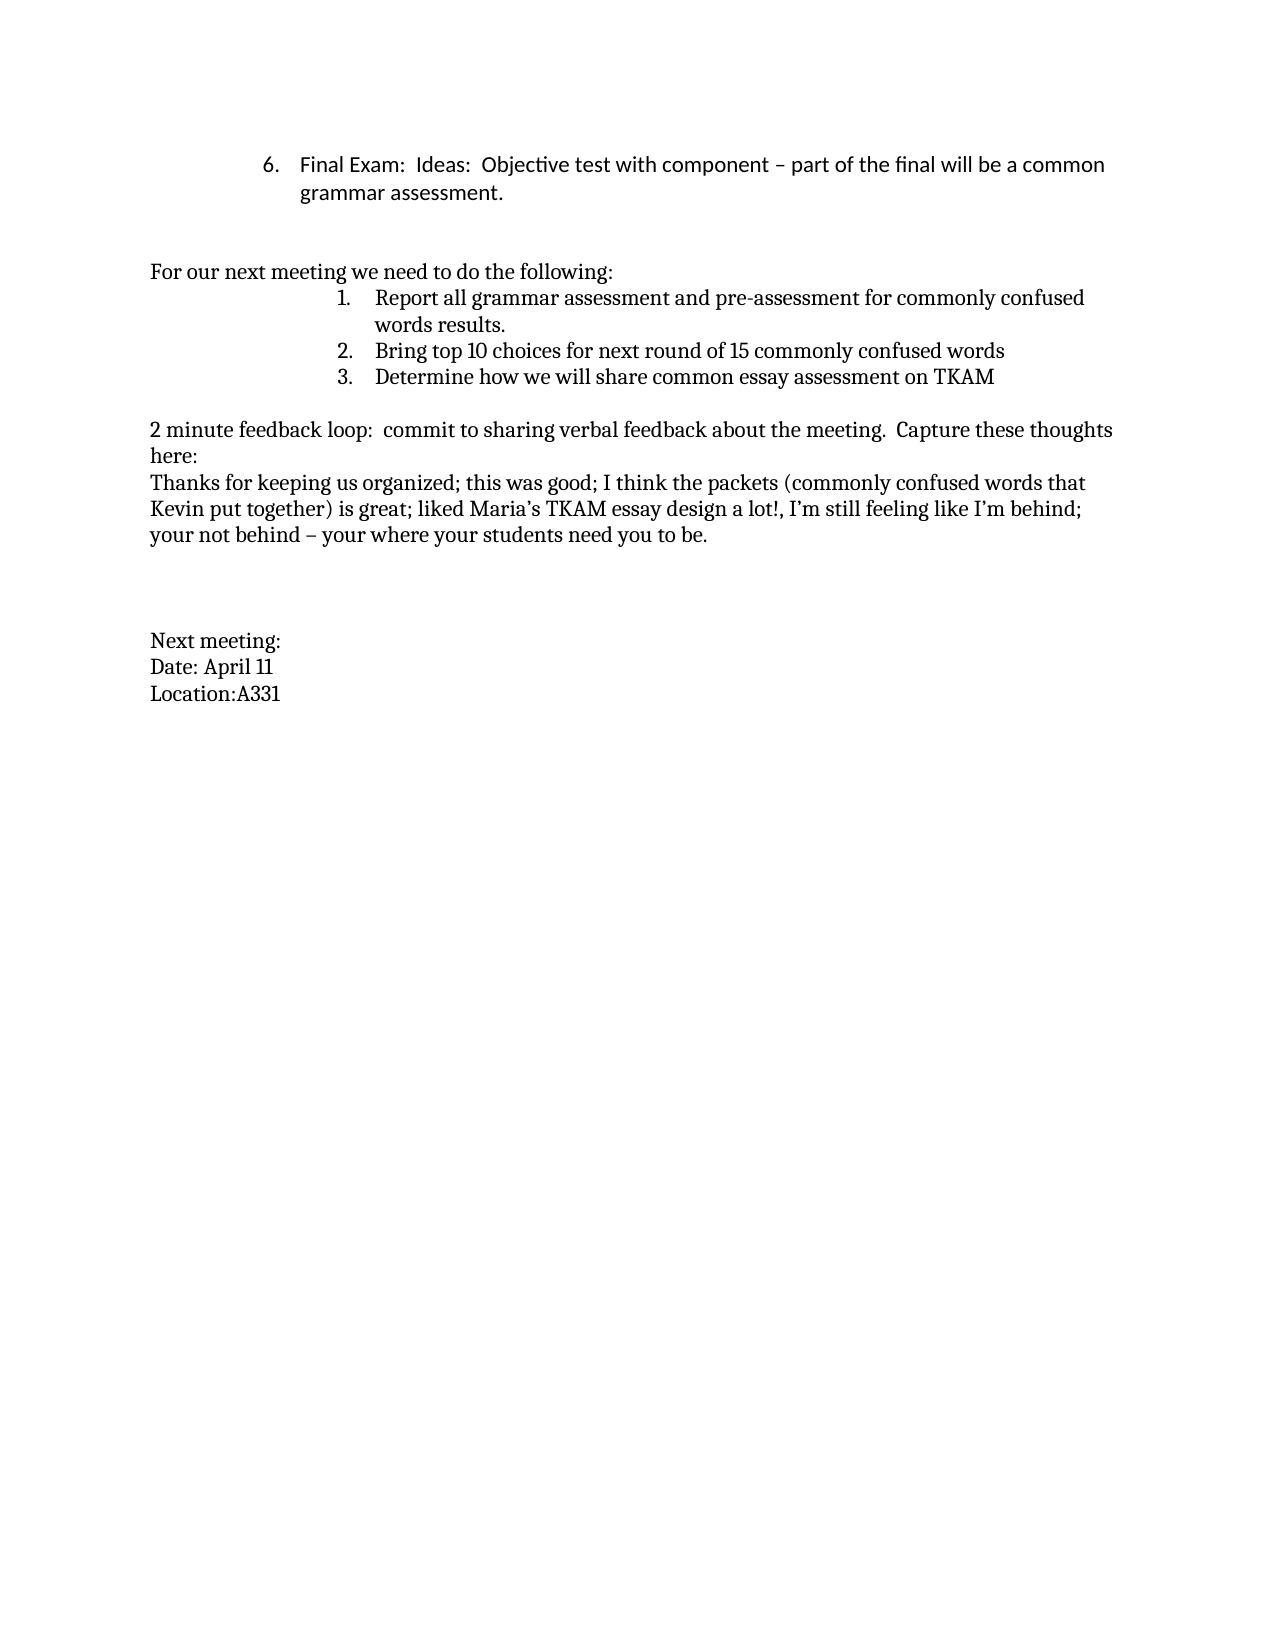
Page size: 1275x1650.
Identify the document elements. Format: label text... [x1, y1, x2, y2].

text Next meeting: [150, 628, 1125, 654]
text 2 minute feedback loop: commit to sharing verbal feedback about the meeting. Capture these thoughts here: [150, 417, 1125, 469]
list Report all grammar assessment and pre-assessment for commonly confused words results. [337, 285, 1125, 338]
list Determine how we will share common essay assessment on TKAM [337, 364, 1125, 391]
list Bring top 10 choices for next round of 15 commonly confused words [337, 338, 1125, 364]
list Final Exam: Ideas: Objective test with component – part of the final will be a common grammar assessment. [262, 150, 1125, 206]
text For our next meeting we need to do the following: [150, 259, 1125, 285]
text Location:A331 [150, 680, 1125, 707]
text Thanks for keeping us organized; this was good; I think the packets (commonly confused words that Kevin put together) is great; liked Maria’s TKAM essay design a lot!, I’m still feeling like I’m behind; your not behind – your where your students need you to be. [150, 469, 1125, 549]
text Date: April 11 [150, 654, 1125, 680]
